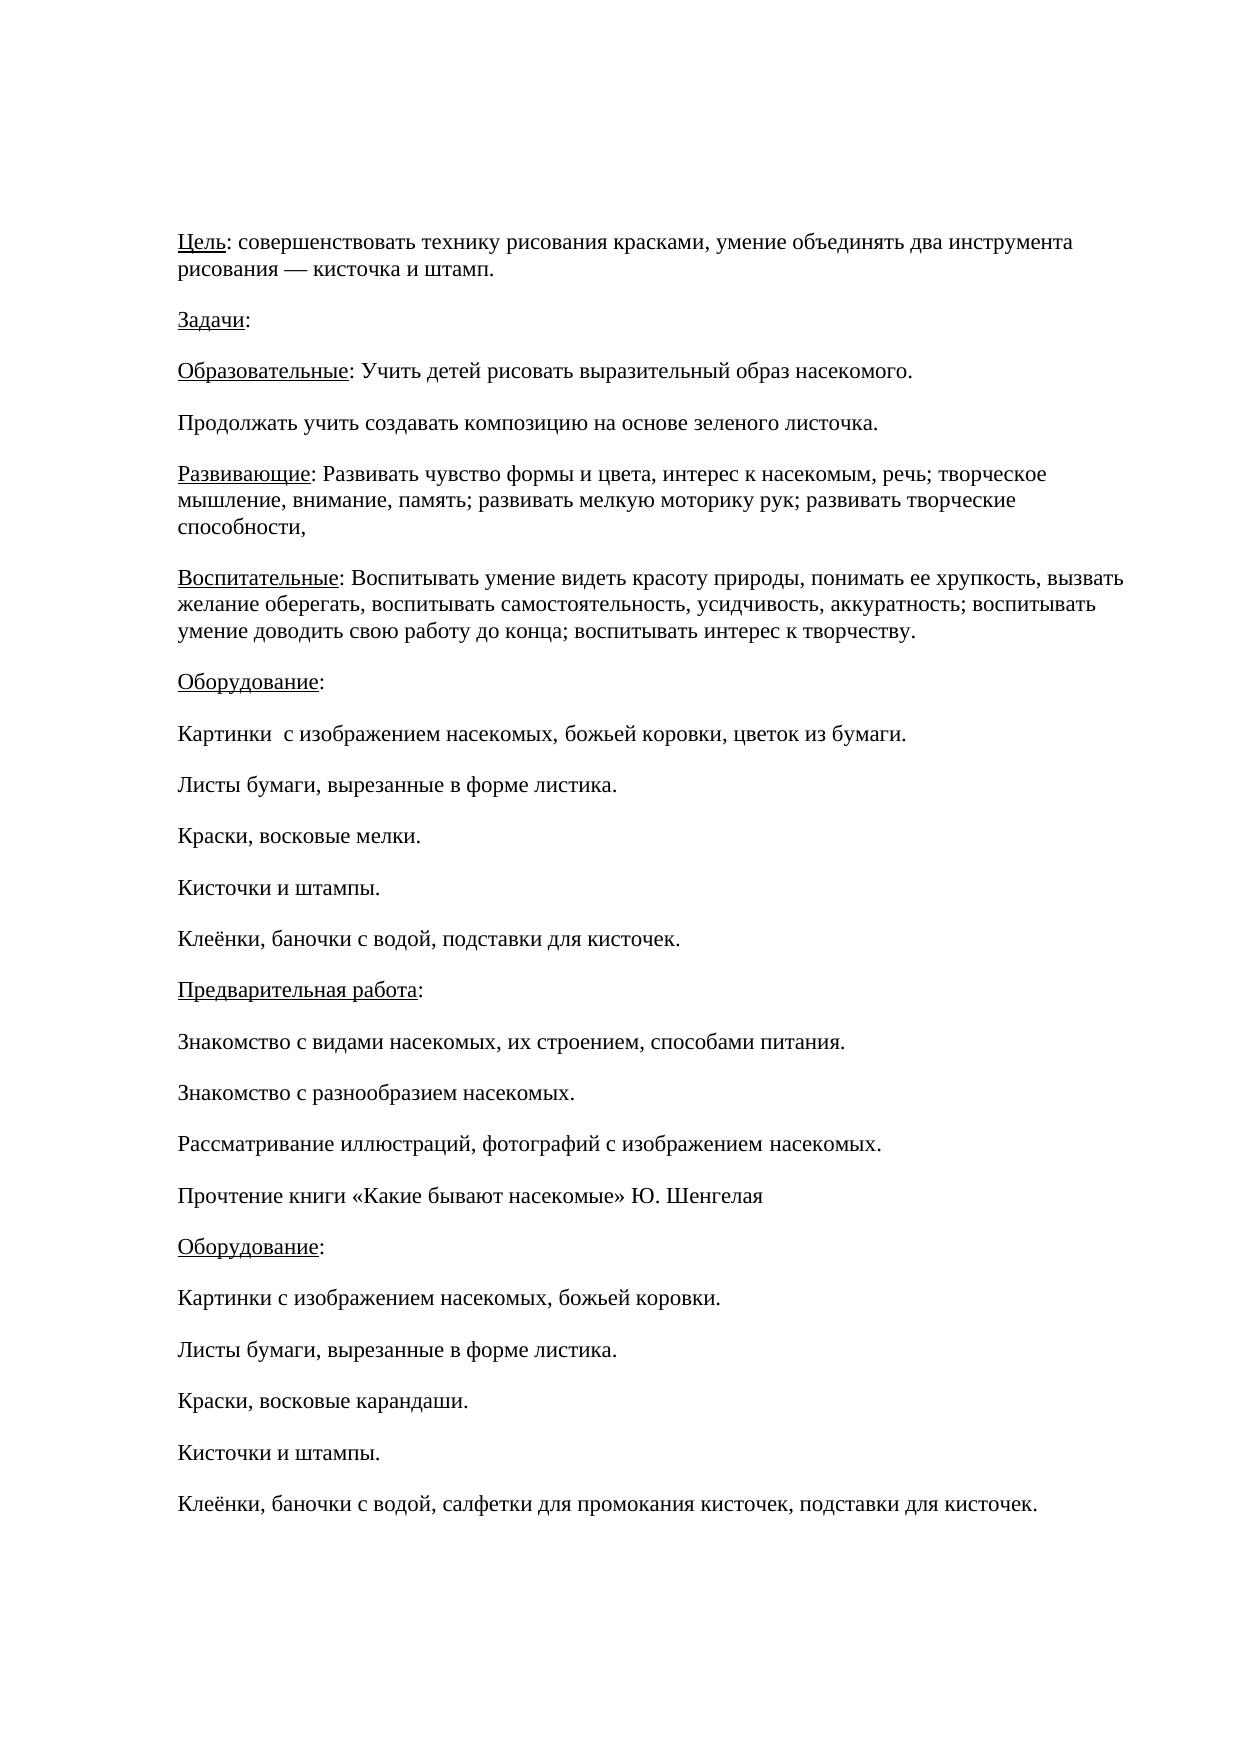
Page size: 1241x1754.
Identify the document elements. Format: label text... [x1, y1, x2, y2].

text Продолжать учить создавать композицию на основе зеленого листочка. [177, 409, 1152, 435]
text Развивающие: Развивать чувство формы и цвета, интерес к насекомым, речь; творческое мышление, внимание, память; развивать мелкую моторику рук; развивать творческие способности, [177, 460, 1152, 539]
text Клеёнки, баночки с водой, подставки для кисточек. [177, 925, 1152, 951]
text Рассматривание иллюстраций, фотографий с изображением насекомых. [177, 1130, 1152, 1157]
text Цель: совершенствовать технику рисования красками, умение объединять два инструмента рисования — кисточка и штамп. [177, 228, 1152, 281]
text Предварительная работа: [177, 976, 1152, 1003]
text Образовательные: Учить детей рисовать выразительный образ насекомого. [177, 357, 1152, 384]
text Прочтение книги «Какие бывают насекомые» Ю. Шенгелая [177, 1182, 1152, 1208]
text Краски, восковые мелки. [177, 822, 1152, 849]
text Оборудование: [177, 1233, 1152, 1259]
text Картинки с изображением насекомых, божьей коровки, цветок из бумаги. [177, 719, 1152, 746]
text Кисточки и штампы. [177, 874, 1152, 900]
text Задачи: [177, 306, 1152, 332]
text Клеёнки, баночки с водой, салфетки для промокания кисточек, подставки для кисточек. [177, 1490, 1152, 1516]
text Знакомство с разнообразием насекомых. [177, 1079, 1152, 1105]
text Знакомство с видами насекомых, их строением, способами питания. [177, 1028, 1152, 1054]
text Листы бумаги, вырезанные в форме листика. [177, 771, 1152, 797]
text Краски, восковые карандаши. [177, 1387, 1152, 1413]
text Листы бумаги, вырезанные в форме листика. [177, 1336, 1152, 1362]
text Кисточки и штампы. [177, 1438, 1152, 1465]
text Оборудование: [177, 668, 1152, 694]
text Воспитательные: Воспитывать умение видеть красоту природы, понимать ее хрупкость, вызвать желание оберегать, воспитывать самостоятельность, усидчивость, аккуратность; воспитывать умение доводить свою работу до конца; воспитывать интерес к творчеству. [177, 564, 1152, 643]
text Картинки с изображением насекомых, божьей коровки. [177, 1284, 1152, 1311]
